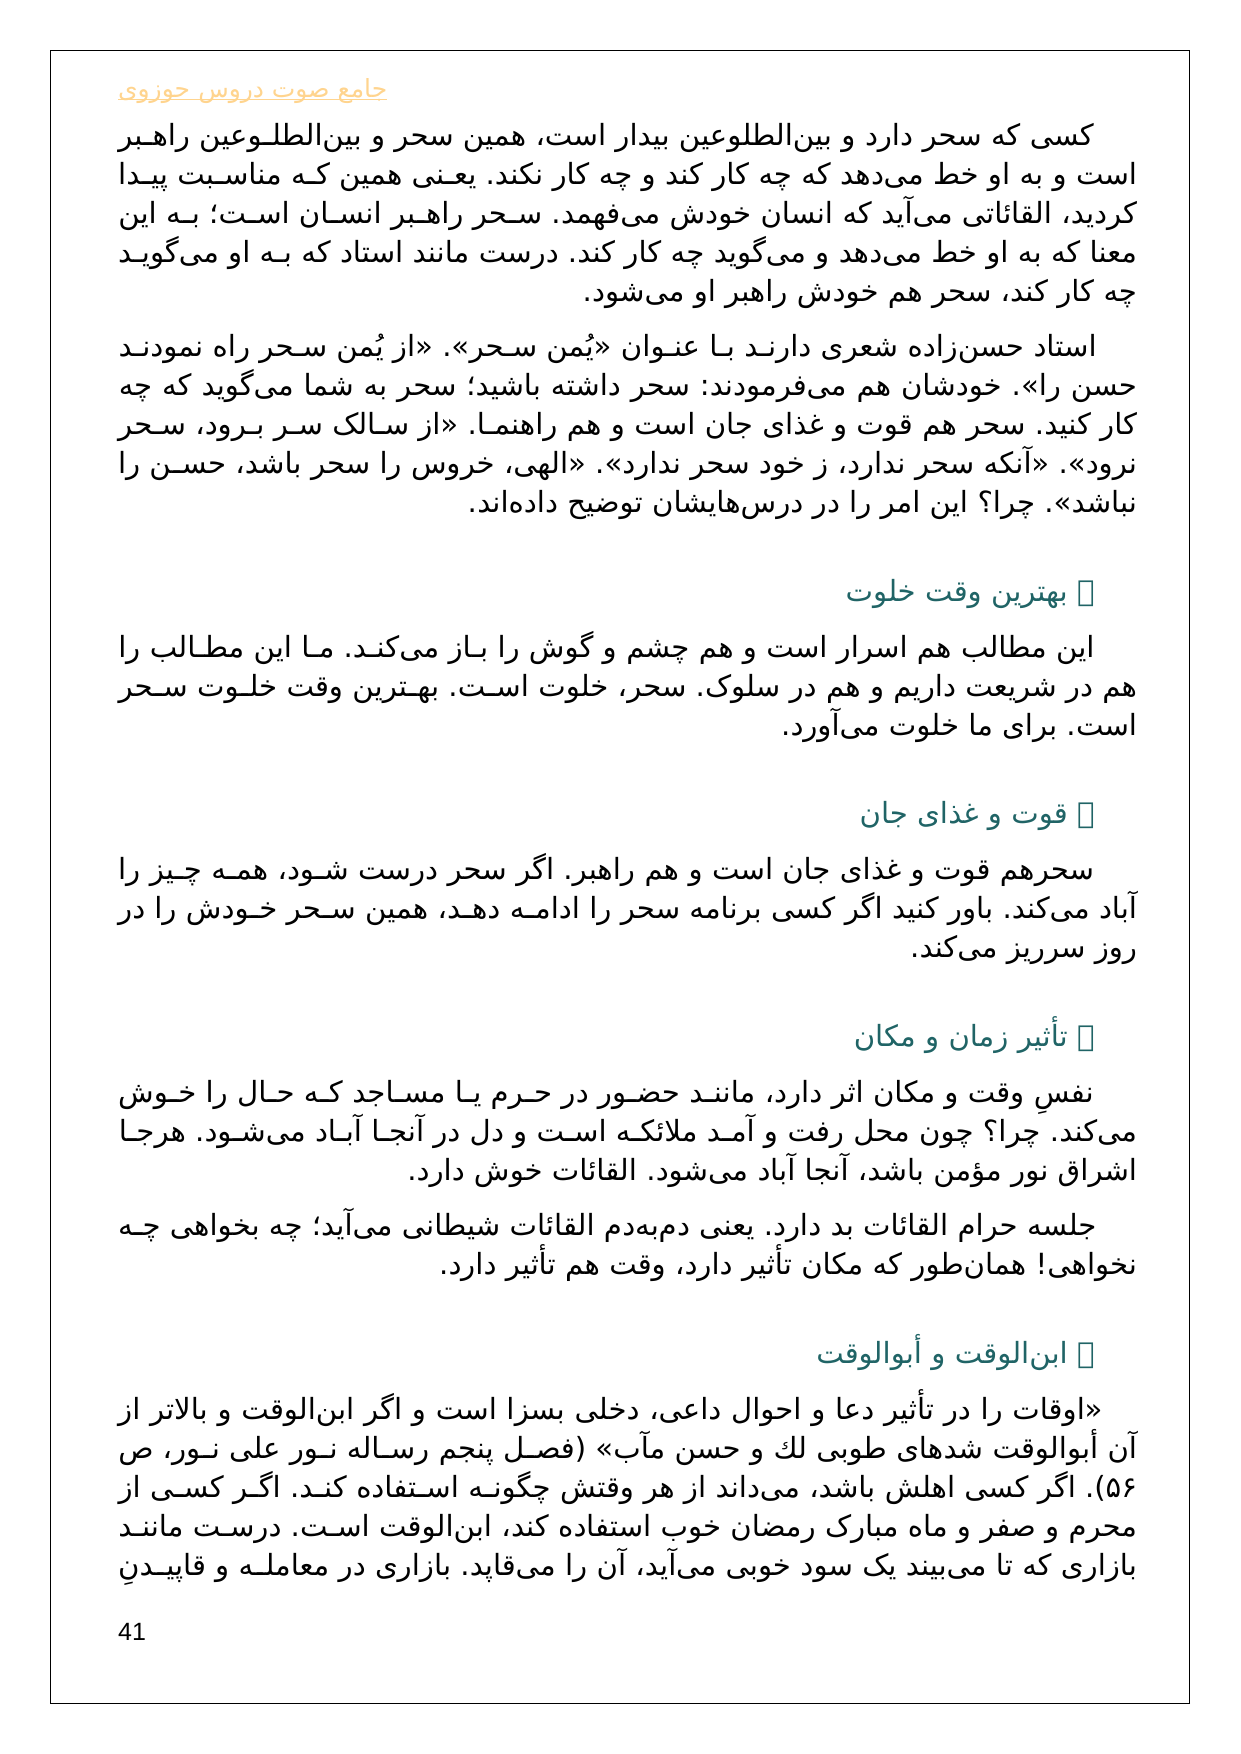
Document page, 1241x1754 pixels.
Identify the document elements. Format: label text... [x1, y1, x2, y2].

text 🔵 بهترین وقت خلوت [118, 574, 1119, 608]
text نفسِ وقت و مکان اثر دارد، مانند حضور در حرم یا مساجد که حال را خوش می‌کند. چرا؟ چون محل رفت و آمد ملائکه است و دل در آنجا آباد می‌شود. هرجا اشراق نور مؤمن باشد، آنجا آباد می‌شود. القائات خوش دارد. [118, 1075, 1137, 1187]
text استاد حسن‌زاده شعری دارند با عنوان «یُمن سحر». «از یُمن سحر راه نمودند حسن را». خودشان هم می‌فرمودند: سحر داشته باشید؛ سحر به شما می‌گوید که چه کار کنید. سحر هم قوت و غذای جان است و هم راهنما. «از سالک سر برود، سحر نرود». «آنکه سحر ندارد، ز خود سحر ندارد». «الهی، خروس را سحر باشد، حسن را نباشد». چرا؟ این امر را در درس‌هایشان توضیح داده‌اند. [118, 329, 1137, 519]
text 🔵 ‌قوت و غذای جان [118, 797, 1119, 831]
text کسی که سحر دارد و بین‌الطلوعین بیدار است، همین سحر و بین‌الطلوعین راهبر است و به او خط می‌دهد که چه کار کند و چه کار نکند. یعنی همین که مناسبت پیدا کردید، القائاتی می‌آید که انسان خودش می‌فهمد. سحر راهبر انسان است؛ به این معنا که به او خط می‌دهد و می‌گوید چه کار کند. درست مانند استاد که به او می‌گوید چه کار کند، سحر هم خودش راهبر او می‌شود. [118, 118, 1137, 308]
text سحرهم قوت و غذای جان است و هم راهبر. اگر سحر درست شود، همه چیز را آباد می‌کند. باور کنید اگر کسی برنامه سحر را ادامه دهد، همین سحر خودش را در روز سرریز می‌کند. [118, 852, 1137, 964]
text 🔵 تأثیر زمان و مکان [118, 1019, 1119, 1053]
text 🔵 ابن‌الوقت و أبوالوقت [118, 1336, 1119, 1370]
text این مطالب هم اسرار است و هم چشم و گوش را باز می‌کند. ما این مطالب را هم در شریعت داریم و هم در سلوک. سحر، خلوت است. بهترین وقت خلوت سحر است. برای ما خلوت می‌آورد. [118, 630, 1137, 742]
text جلسه حرام القائات بد دارد. یعنی دم‌به‌دم القائات شیطانی می‌آید؛ چه بخواهی چه نخواهی! همان‌طور که مکان تأثیر دارد، وقت هم تأثیر دارد. [118, 1208, 1137, 1281]
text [118, 1392, 1137, 1582]
